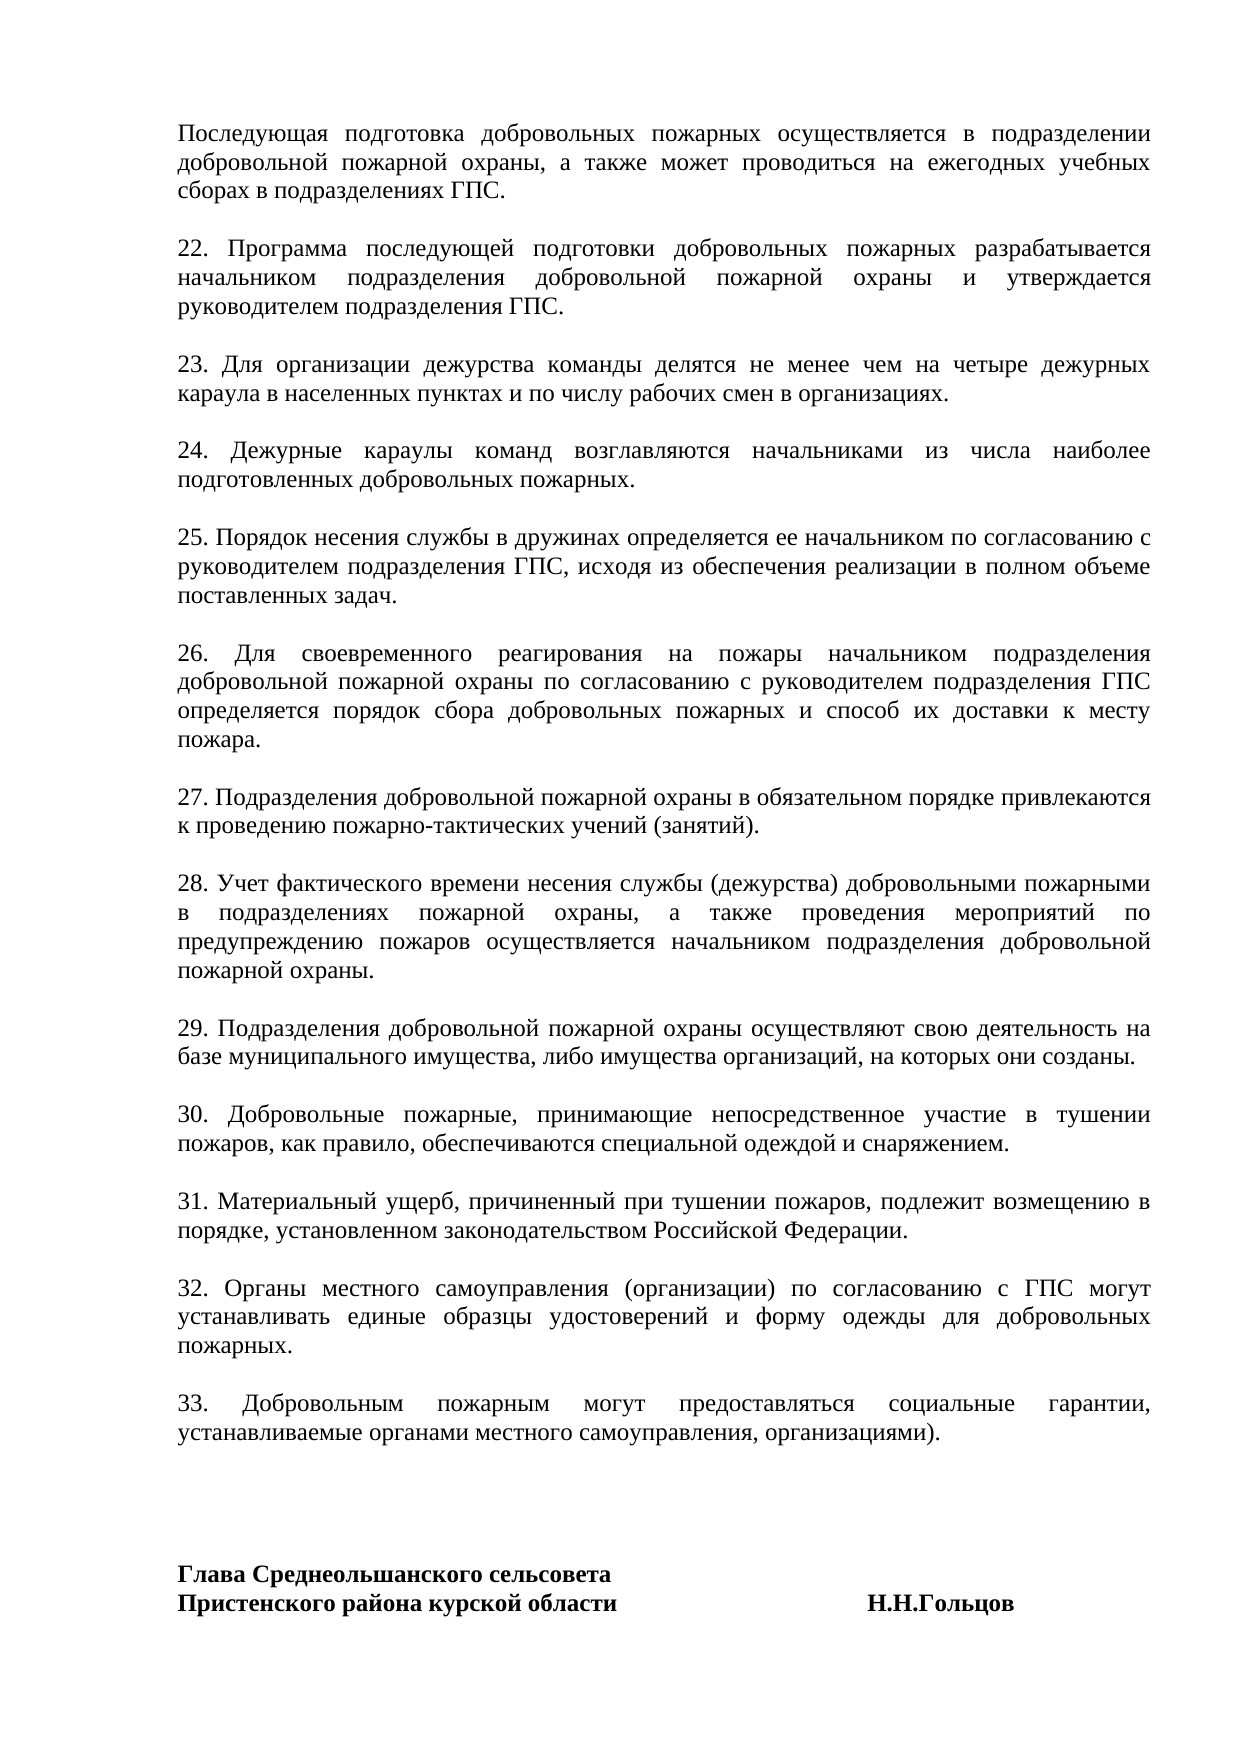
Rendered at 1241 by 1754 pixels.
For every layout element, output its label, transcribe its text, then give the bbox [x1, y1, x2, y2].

text 32. Органы местного самоуправления (организации) по согласованию с ГПС могут устанавливать единые образцы удостоверений и форму одежды для добровольных пожарных. [177, 1273, 1152, 1359]
text Глава Среднеольшанского сельсовета [177, 1559, 1152, 1588]
text 31. Материальный ущерб, причиненный при тушении пожаров, подлежит возмещению в порядке, установленном законодательством Российской Федерации. [177, 1186, 1152, 1243]
text 33. Добровольным пожарным могут предоставляться социальные гарантии, устанавливаемые органами местного самоуправления, организациями). [177, 1388, 1152, 1446]
text 29. Подразделения добровольной пожарной охраны осуществляют свою деятельность на базе муниципального имущества, либо имущества организаций, на которых они созданы. [177, 1013, 1152, 1070]
text 30. Добровольные пожарные, принимающие непосредственное участие в тушении пожаров, как правило, обеспечиваются специальной одеждой и снаряжением. [177, 1099, 1152, 1157]
text 24. Дежурные караулы команд возглавляются начальниками из числа наиболее подготовленных добровольных пожарных. [177, 436, 1152, 493]
text 28. Учет фактического времени несения службы (дежурства) добровольными пожарными в подразделениях пожарной охраны, а также проведения мероприятий по предупреждению пожаров осуществляется начальником подразделения добровольной пожарной охраны. [177, 868, 1152, 983]
text Последующая подготовка добровольных пожарных осуществляется в подразделении добровольной пожарной охраны, а также может проводиться на ежегодных учебных сборах в подразделениях ГПС. [177, 118, 1152, 204]
text 22. Программа последующей подготовки добровольных пожарных разрабатывается начальником подразделения добровольной пожарной охраны и утверждается руководителем подразделения ГПС. [177, 233, 1152, 320]
text 25. Порядок несения службы в дружинах определяется ее начальником по согласованию с руководителем подразделения ГПС, исходя из обеспечения реализации в полном объеме поставленных задач. [177, 522, 1152, 608]
text 23. Для организации дежурства команды делятся не менее чем на четыре дежурных караула в населенных пунктах и по числу рабочих смен в организациях. [177, 349, 1152, 406]
text 27. Подразделения добровольной пожарной охраны в обязательном порядке привлекаются к проведению пожарно-тактических учений (занятий). [177, 782, 1152, 839]
text Пристенского района курской области Н.Н.Гольцов [177, 1588, 1152, 1616]
text 26. Для своевременного реагирования на пожары начальником подразделения добровольной пожарной охраны по согласованию с руководителем подразделения ГПС определяется порядок сбора добровольных пожарных и способ их доставки к месту пожара. [177, 638, 1152, 753]
